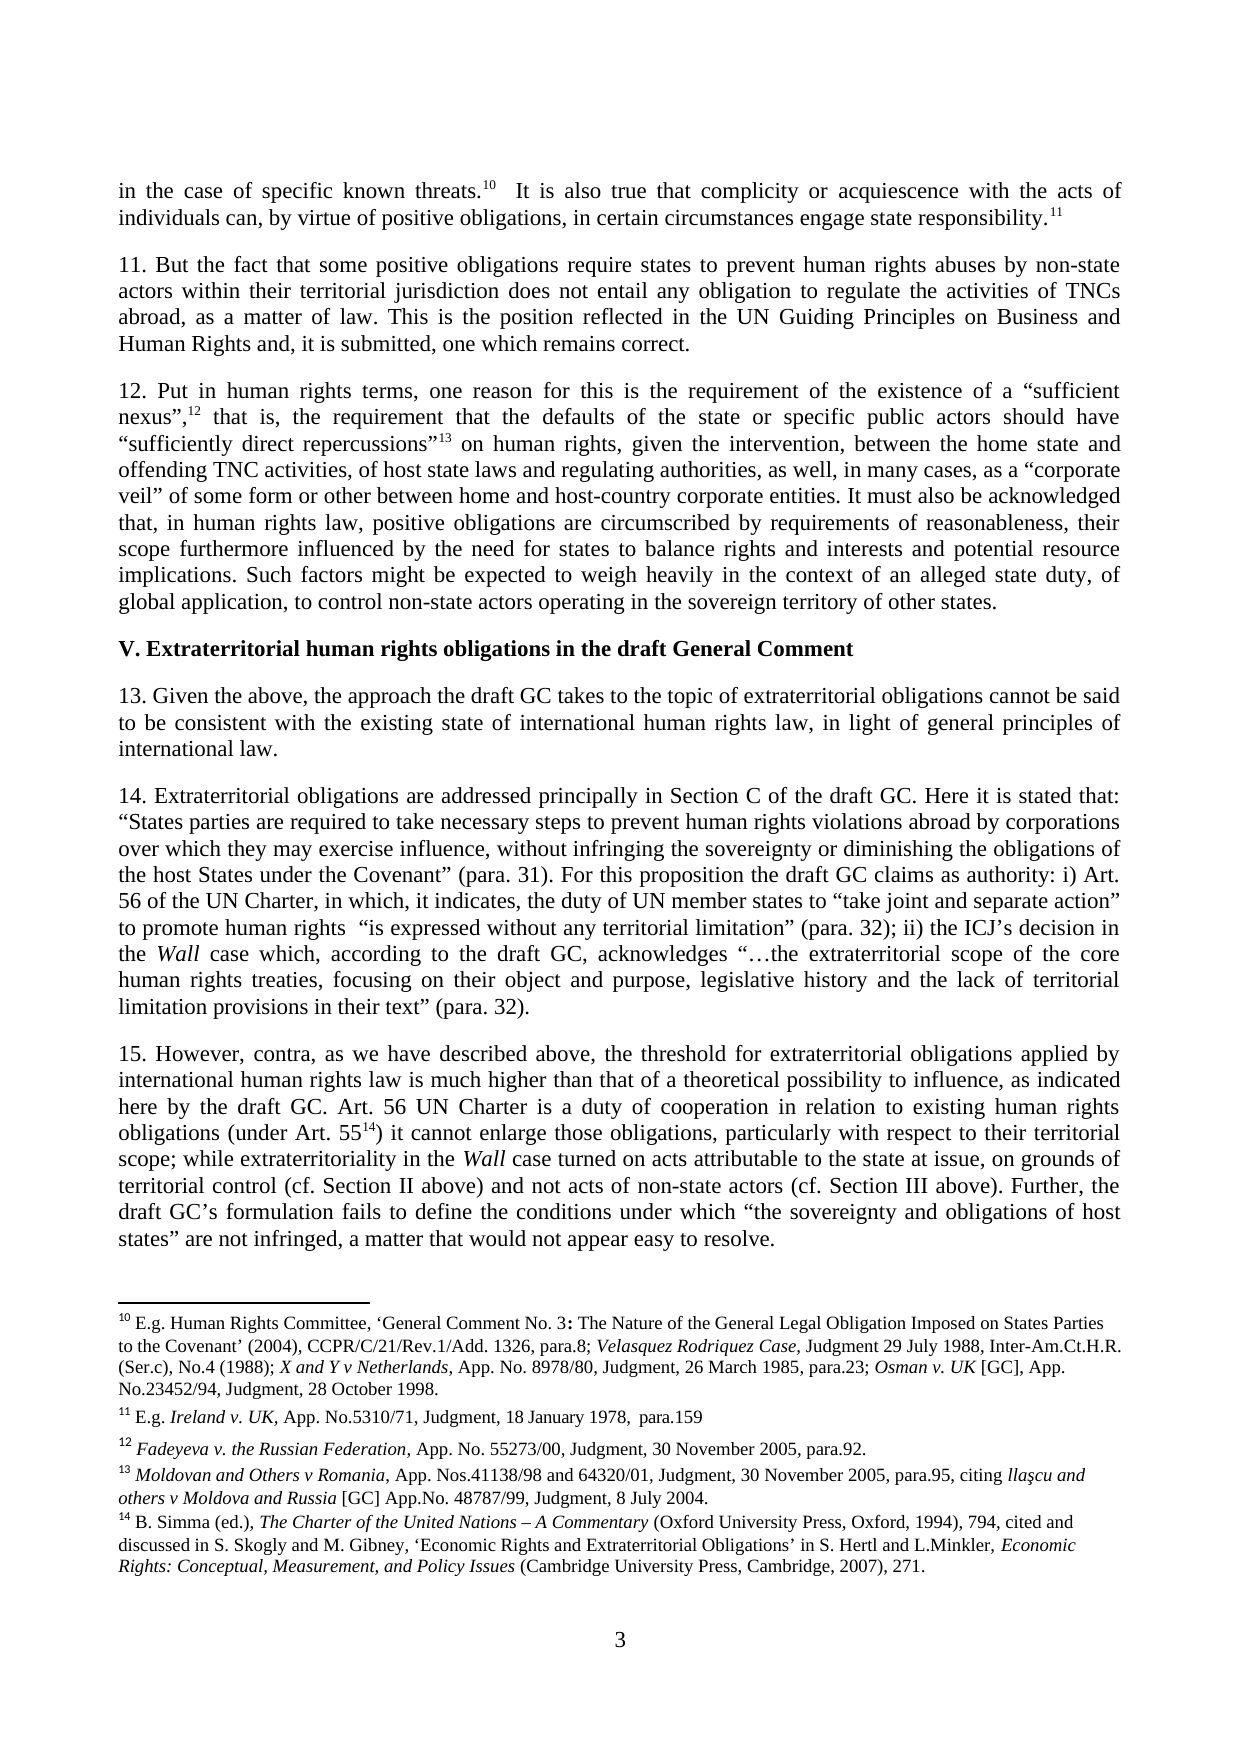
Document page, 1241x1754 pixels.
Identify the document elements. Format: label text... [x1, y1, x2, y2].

text 12. Put in human rights terms, one reason for this is the requirement of the existence of a “sufficient nexus”, that is, the requirement that the defaults of the state or specific public actors should have “sufficiently direct repercussions” on human rights, given the intervention, between the home state and offending TNC activities, of host state laws and regulating authorities, as well, in many cases, as a “corporate veil” of some form or other between home and host-country corporate entities. It must also be acknowledged that, in human rights law, positive obligations are circumscribed by requirements of reasonableness, their scope furthermore influenced by the need for states to balance rights and interests and potential resource implications. Such factors might be expected to weigh heavily in the context of an alleged state duty, of global application, to control non-state actors operating in the sovereign territory of other states. [118, 377, 1122, 614]
text 14. Extraterritorial obligations are addressed principally in Section C of the draft GC. Here it is stated that: “States parties are required to take necessary steps to prevent human rights violations abroad by corporations over which they may exercise influence, without infringing the sovereignty or diminishing the obligations of the host States under the Covenant” (para. 31). For this proposition the draft GC claims as authority: i) Art. 56 of the UN Charter, in which, it indicates, the duty of UN member states to “take joint and separate action” to promote human rights “is expressed without any territorial limitation” (para. 32); ii) the ICJ’s decision in the Wall case which, according to the draft GC, acknowledges “…the extraterritorial scope of the core human rights treaties, focusing on their object and purpose, legislative history and the lack of territorial limitation provisions in their text” (para. 32). [118, 782, 1122, 1019]
text V. Extraterritorial human rights obligations in the draft General Comment [118, 635, 1122, 661]
text 13. Given the above, the approach the draft GC takes to the topic of extraterritorial obligations cannot be said to be consistent with the existing state of international human rights law, in light of general principles of international law. [118, 682, 1122, 761]
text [118, 177, 1122, 230]
text 15. However, contra, as we have described above, the threshold for extraterritorial obligations applied by international human rights law is much higher than that of a theoretical possibility to influence, as indicated here by the draft GC. Art. 56 UN Charter is a duty of cooperation in relation to existing human rights obligations (under Art. 55) it cannot enlarge those obligations, particularly with respect to their territorial scope; while extraterritoriality in the Wall case turned on acts attributable to the state at issue, on grounds of territorial control (cf. Section II above) and not acts of non-state actors (cf. Section III above). Further, the draft GC’s formulation fails to define the conditions under which “the sovereignty and obligations of host states” are not infringed, a matter that would not appear easy to resolve. [118, 1040, 1122, 1251]
text 11. But the fact that some positive obligations require states to prevent human rights abuses by non-state actors within their territorial jurisdiction does not entail any obligation to regulate the activities of TNCs abroad, as a matter of law. This is the position reflected in the UN Guiding Principles on Business and Human Rights and, it is submitted, one which remains correct. [118, 251, 1122, 356]
